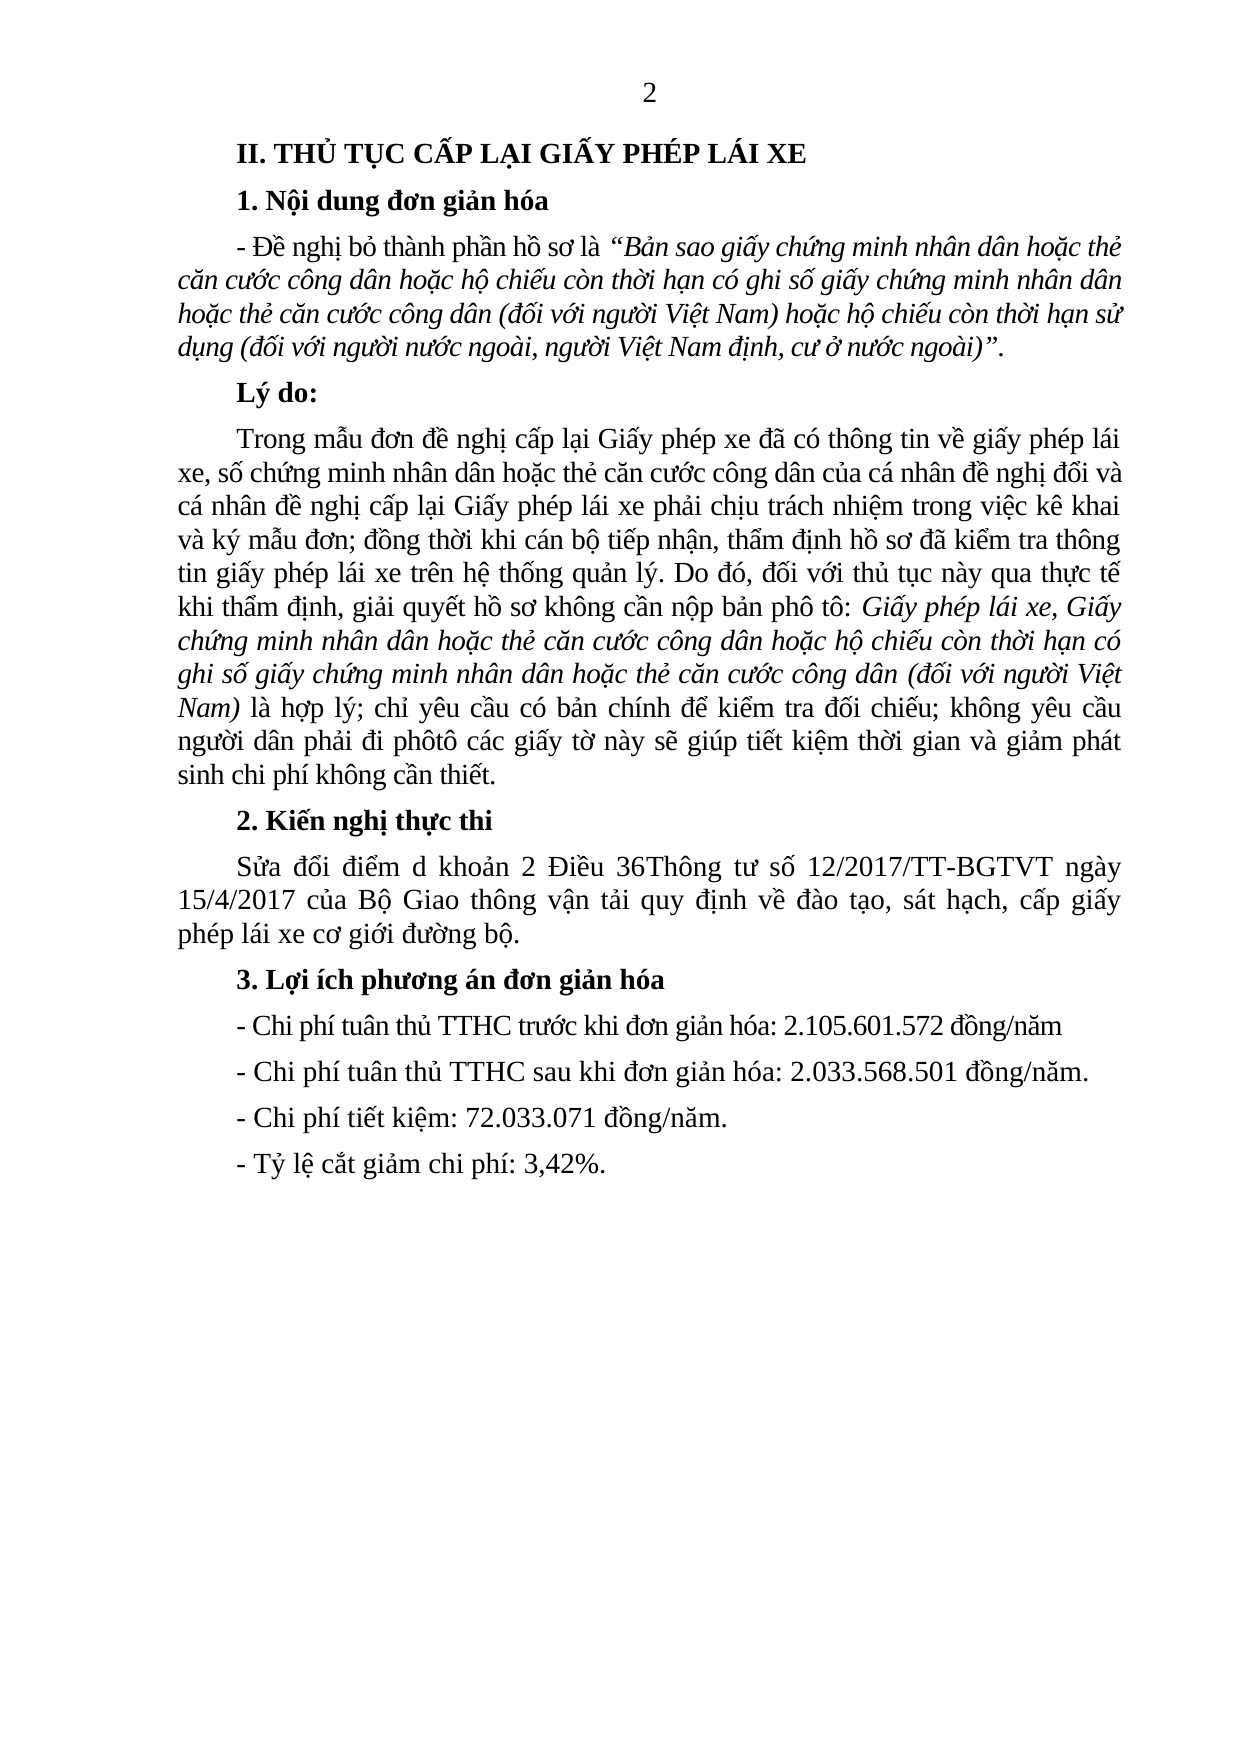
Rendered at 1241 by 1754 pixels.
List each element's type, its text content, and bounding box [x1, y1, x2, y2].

text - Tỷ lệ cắt giảm chi phí: 3,42%. [177, 1146, 1122, 1180]
text 1. Nội dung đơn giản hóa [177, 183, 1122, 216]
text - Chi phí tuân thủ TTHC sau khi đơn giản hóa: 2.033.568.501 đồng/năm. [177, 1054, 1122, 1088]
text - Chi phí tiết kiệm: 72.033.071 đồng/năm. [177, 1100, 1122, 1134]
text 3. Lợi ích phương án đơn giản hóa [177, 962, 1122, 996]
text II. THỦ TỤC CẤP LẠI GIẤY PHÉP LÁI XE [177, 137, 1122, 170]
text Lý do: [177, 375, 1122, 409]
text 2. Kiến nghị thực thi [177, 803, 1122, 836]
text Sửa đổi điểm d khoản 2 Điều 36Thông tư số 12/2017/TT-BGTVT ngày 15/4/2017 của Bộ Giao thông vận tải quy định về đào tạo, sát hạch, cấp giấy phép lái xe cơ giới đường bộ. [177, 849, 1122, 949]
text - Đề nghị bỏ thành phần hồ sơ là “Bản sao giấy chứng minh nhân dân hoặc thẻ căn cước công dân hoặc hộ chiếu còn thời hạn có ghi số giấy chứng minh nhân dân hoặc thẻ căn cước công dân (đối với người Việt Nam) hoặc hộ chiếu còn thời hạn sử dụng (đối với người nước ngoài, người Việt Nam định, cư ở nước ngoài)”. [177, 229, 1122, 363]
text Trong mẫu đơn đề nghị cấp lại Giấy phép xe đã có thông tin về giấy phép lái xe, số chứng minh nhân dân hoặc thẻ căn cước công dân của cá nhân đề nghị đổi và cá nhân đề nghị cấp lại Giấy phép lái xe phải chịu trách nhiệm trong việc kê khai và ký mẫu đơn; đồng thời khi cán bộ tiếp nhận, thẩm định hồ sơ đã kiểm tra thông tin giấy phép lái xe trên hệ thống quản lý. Do đó, đối với thủ tục này qua thực tế khi thẩm định, giải quyết hồ sơ không cần nộp bản phô tô: Giấy phép lái xe, Giấy chứng minh nhân dân hoặc thẻ căn cước công dân hoặc hộ chiếu còn thời hạn có ghi số giấy chứng minh nhân dân hoặc thẻ căn cước công dân (đối với người Việt Nam) là hợp lý; chỉ yêu cầu có bản chính để kiểm tra đối chiếu; không yêu cầu người dân phải đi phôtô các giấy tờ này sẽ giúp tiết kiệm thời gian và giảm phát sinh chi phí không cần thiết. [177, 421, 1122, 790]
text - Chi phí tuân thủ TTHC trước khi đơn giản hóa: 2.105.601.572 đồng/năm [177, 1008, 1122, 1042]
